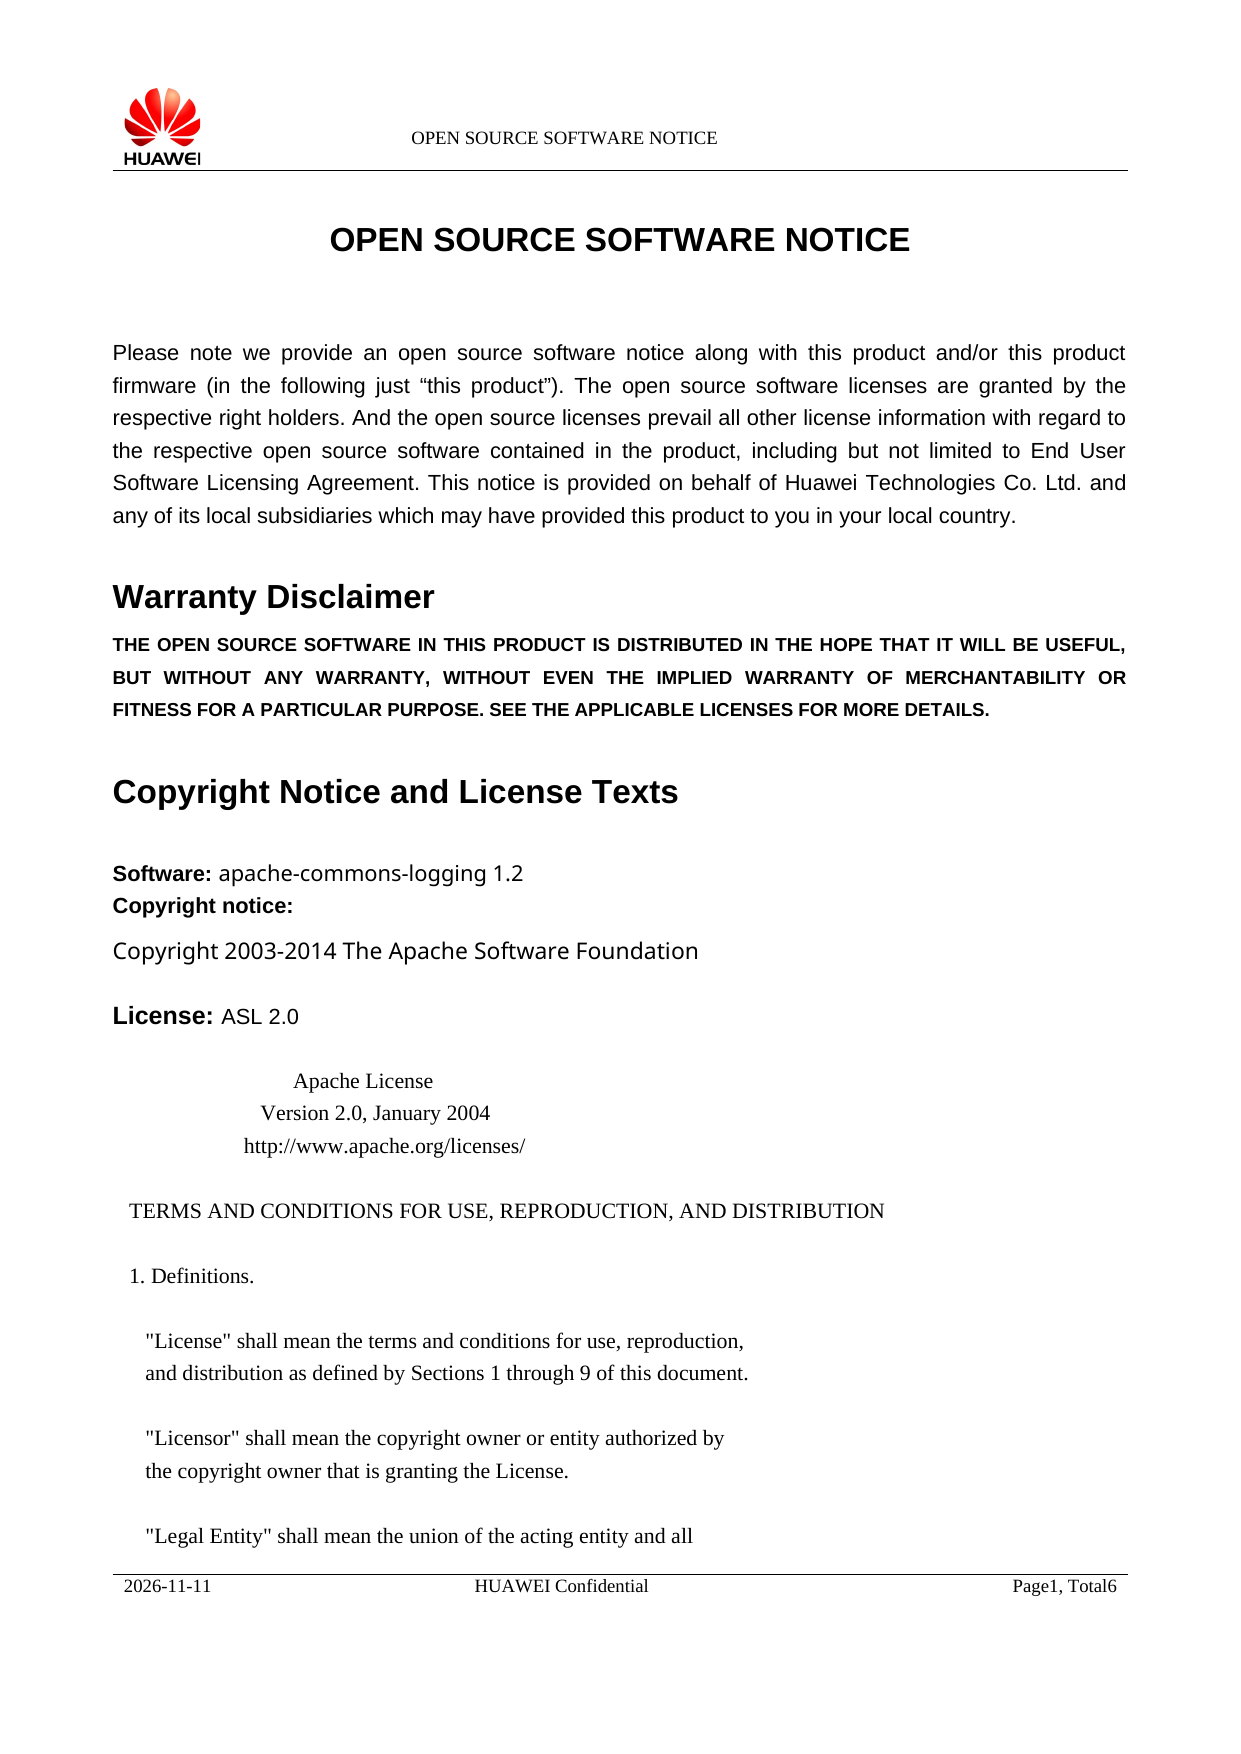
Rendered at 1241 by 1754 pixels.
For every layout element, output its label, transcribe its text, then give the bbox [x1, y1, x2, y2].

text Copyright notice: [112, 889, 1128, 921]
title Software: apache-commons-logging 1.2 [112, 856, 1128, 889]
text OPEN SOURCE SOFTWARE NOTICE [112, 206, 1128, 271]
picture [124, 88, 201, 165]
text License: ASL 2.0 [112, 999, 1128, 1031]
text Copyright Notice and License Texts [112, 759, 1128, 824]
text The open source software in this product is distributed in the hope that it will be useful, but WITHOUT ANY WARRANTY, without even the implied warranty of MERCHANTABILITY or FITNESS FOR A PARTICULAR PURPOSE. See the applicable licenses for more details. [112, 629, 1128, 726]
text Copyright 2003-2014 The Apache Software Foundation [112, 934, 1128, 999]
text Please note we provide an open source software notice along with this product and/or this product firmware (in the following just “this product”). The open source software licenses are granted by the respective right holders. And the open source licenses prevail all other license information with regard to the respective open source software contained in the product, including but not limited to End User Software Licensing Agreement. This notice is provided on behalf of Huawei Technologies Co. Ltd. and any of its local subsidiaries which may have provided this product to you in your local country. [112, 336, 1128, 531]
text Warranty Disclaimer [112, 564, 1128, 629]
